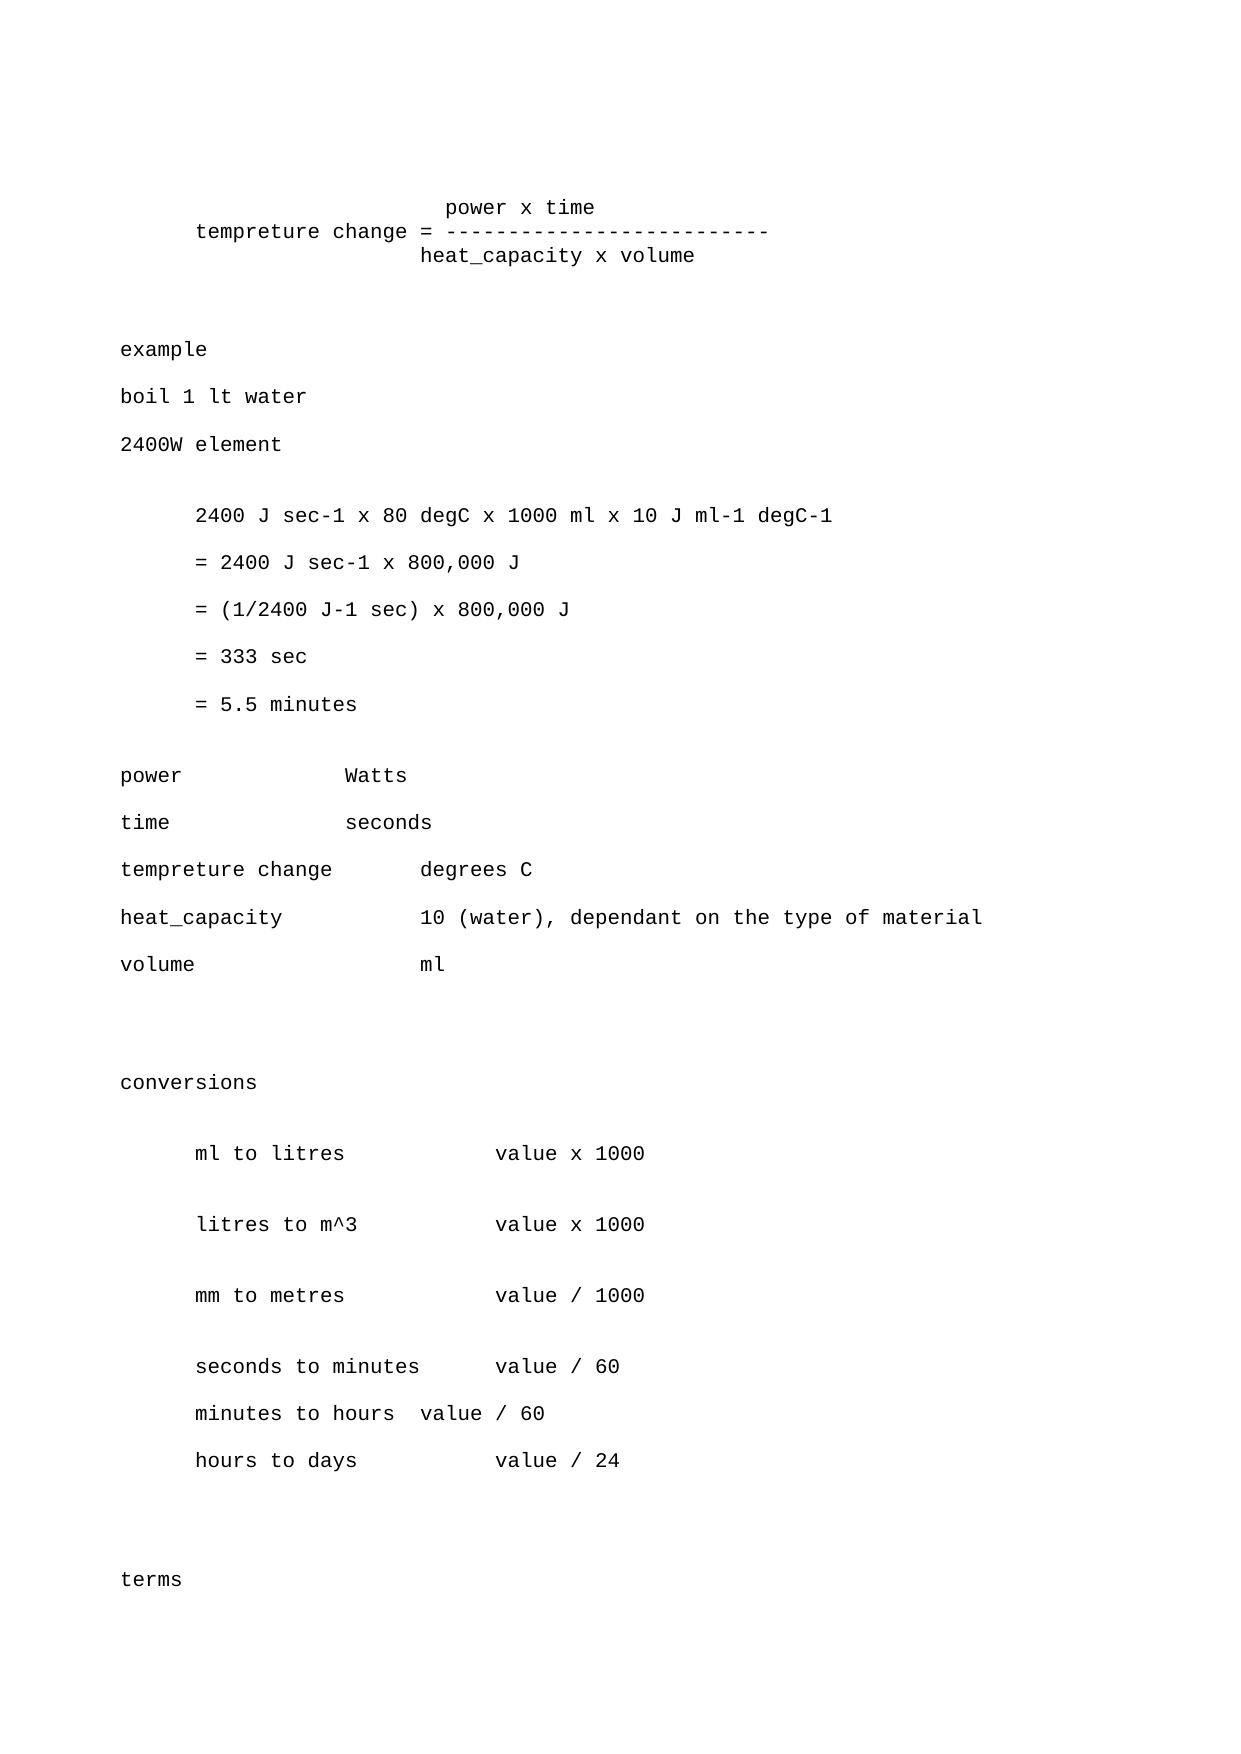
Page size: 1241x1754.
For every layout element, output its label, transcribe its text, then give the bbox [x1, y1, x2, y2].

text tempreture change degrees C [120, 859, 1120, 883]
text ml to litres value x 1000 [120, 1143, 1120, 1167]
text tempreture change = -------------------------- [120, 221, 1120, 244]
text = (1/2400 J-1 sec) x 800,000 J [120, 599, 1120, 623]
text seconds to minutes value / 60 [120, 1356, 1120, 1379]
text heat_capacity x volume [120, 244, 1120, 268]
text litres to m^3 value x 1000 [120, 1214, 1120, 1238]
text minutes to hours value / 60 [120, 1403, 1120, 1427]
text power Watts [120, 765, 1120, 788]
text = 333 sec [120, 647, 1120, 670]
text boil 1 lt water [120, 386, 1120, 410]
text terms [120, 1569, 1120, 1592]
text time seconds [120, 812, 1120, 836]
text 2400W element [120, 434, 1120, 457]
text = 2400 J sec-1 x 800,000 J [120, 552, 1120, 576]
text example [120, 339, 1120, 363]
text = 5.5 minutes [120, 694, 1120, 717]
text power x time [120, 197, 1120, 221]
text heat_capacity 10 (water), dependant on the type of material [120, 907, 1120, 930]
text mm to metres value / 1000 [120, 1285, 1120, 1309]
text volume ml [120, 954, 1120, 978]
text conversions [120, 1072, 1120, 1096]
text hours to days value / 24 [120, 1451, 1120, 1474]
text 2400 J sec-1 x 80 degC x 1000 ml x 10 J ml-1 degC-1 [120, 505, 1120, 528]
